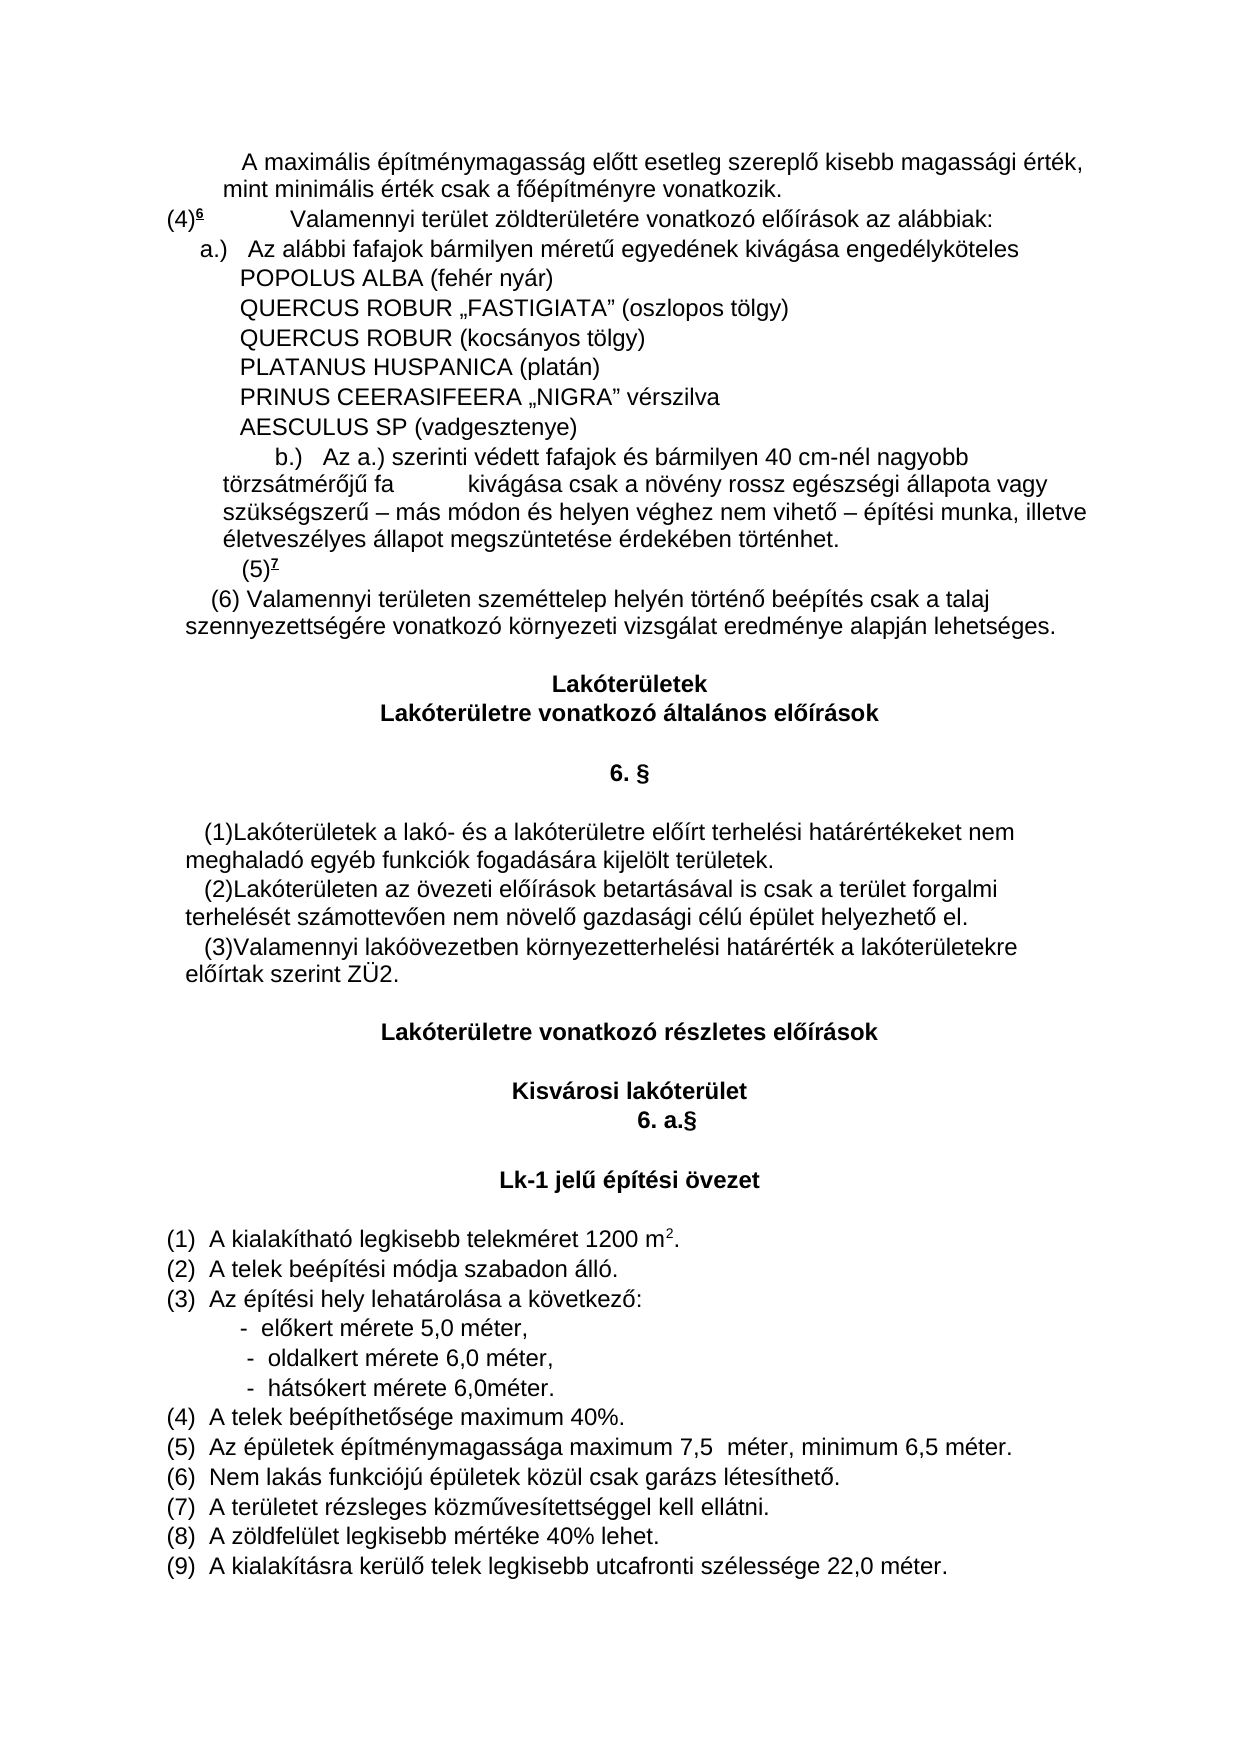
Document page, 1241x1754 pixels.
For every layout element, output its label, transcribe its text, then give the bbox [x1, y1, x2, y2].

text (5) Az épületek építménymagassága maximum 7,5 méter, minimum 6,5 méter. [148, 1433, 1093, 1461]
text (3)Valamennyi lakóövezetben környezetterhelési határérték a lakóterületekre előírtak szerint ZÜ2. [185, 932, 1093, 988]
text (7) A területet rézsleges közművesítettséggel kell ellátni. [148, 1492, 1093, 1520]
text 6. § [148, 758, 1093, 786]
text A maximális építménymagasság előtt esetleg szereplő kisebb magassági érték, mint minimális érték csak a főépítményre vonatkozik. [223, 148, 1093, 203]
text - oldalkert mérete 6,0 méter, [148, 1344, 1093, 1372]
text (9) A kialakításra kerülő telek legkisebb utcafronti szélessége 22,0 méter. [148, 1552, 1093, 1579]
text Kisvárosi lakóterület [148, 1077, 1093, 1104]
text - hátsókert mérete 6,0méter. [148, 1374, 1093, 1401]
text PRINUS CEERASIFEERA „NIGRA” vérszilva [148, 383, 1093, 411]
text Lakóterületre vonatkozó általános előírások [148, 699, 1093, 727]
text (4)6 Valamennyi terület zöldterületére vonatkozó előírások az alábbiak: [148, 205, 1093, 232]
text (1) A kialakítható legkisebb telekméret 1200 m2. [148, 1225, 1093, 1253]
text (3) Az építési hely lehatárolása a következő: [148, 1284, 1093, 1312]
text (2)Lakóterületen az övezeti előírások betartásával is csak a terület forgalmi terhelését számottevően nem növelő gazdasági célú épület helyezhető el. [185, 875, 1093, 930]
text - előkert mérete 5,0 méter, [148, 1314, 1093, 1342]
text 6. a.§ [223, 1106, 1093, 1134]
text QUERCUS ROBUR „FASTIGIATA” (oszlopos tölgy) [148, 294, 1093, 322]
text Lakóterületre vonatkozó részletes előírások [148, 1017, 1093, 1045]
text (5)7 [223, 555, 1093, 582]
text (6) Valamennyi területen szeméttelep helyén történő beépítés csak a talaj szennyezettségére vonatkozó környezeti vizsgálat eredménye alapján lehetséges. [185, 584, 1093, 640]
text PLATANUS HUSPANICA (platán) [148, 353, 1093, 381]
text AESCULUS SP (vadgesztenye) [148, 413, 1093, 440]
text (6) Nem lakás funkciójú épületek közül csak garázs létesíthető. [148, 1463, 1093, 1490]
text b.) Az a.) szerinti védett fafajok és bármilyen 40 cm-nél nagyobb törzsátmérőjű fa kivágása csak a növény rossz egészségi állapota vagy szükségszerű – más módon és helyen véghez nem vihető – építési munka, illetve életveszélyes állapot megszüntetése érdekében történhet. [223, 442, 1093, 553]
text (2) A telek beépítési módja szabadon álló. [148, 1255, 1093, 1282]
text (8) A zöldfelület legkisebb mértéke 40% lehet. [148, 1522, 1093, 1550]
text (4) A telek beépíthetősége maximum 40%. [148, 1403, 1093, 1431]
text Lakóterületek [148, 669, 1093, 697]
text QUERCUS ROBUR (kocsányos tölgy) [148, 324, 1093, 351]
text POPOLUS ALBA (fehér nyár) [148, 264, 1093, 292]
text Lk-1 jelű építési övezet [148, 1166, 1093, 1193]
text (1)Lakóterületek a lakó- és a lakóterületre előírt terhelési határértékeket nem meghaladó egyéb funkciók fogadására kijelölt területek. [185, 818, 1093, 873]
text a.) Az alábbi fafajok bármilyen méretű egyedének kivágása engedélyköteles [148, 234, 1093, 262]
